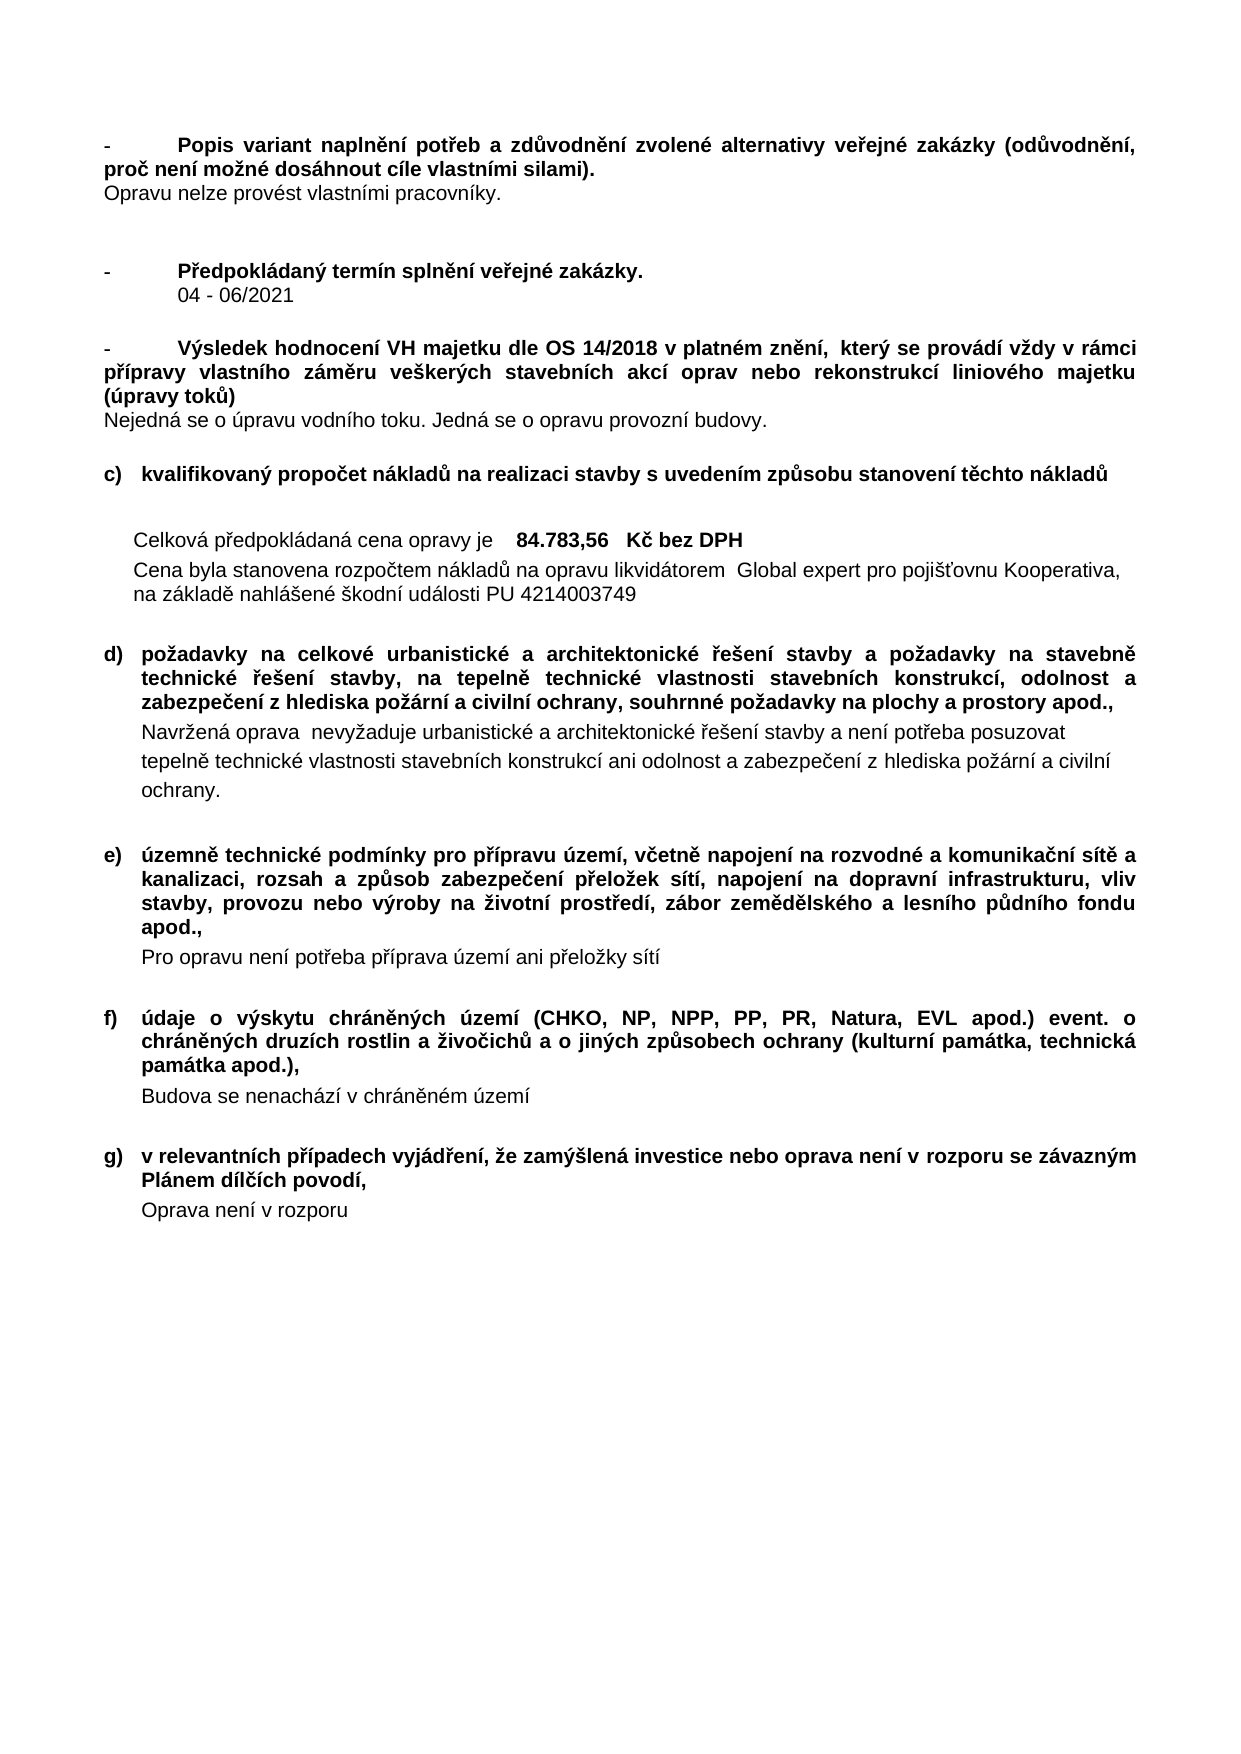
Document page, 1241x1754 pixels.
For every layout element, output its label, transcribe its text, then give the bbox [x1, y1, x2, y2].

text Opravu nelze provést vlastními pracovníky. [103, 181, 1137, 205]
list kvalifikovaný propočet nákladů na realizaci stavby s uvedením způsobu stanovení těchto nákladů [103, 462, 1137, 486]
text 04 - 06/2021 [103, 283, 1137, 307]
text Oprava není v rozporu [141, 1198, 1137, 1222]
list územně technické podmínky pro přípravu území, včetně napojení na rozvodné a komunikační sítě a kanalizaci, rozsah a způsob zabezpečení přeložek sítí, napojení na dopravní infrastrukturu, vliv stavby, provozu nebo výroby na životní prostředí, zábor zemědělského a lesního půdního fondu apod., [103, 843, 1137, 939]
text Budova se nenachází v chráněném území [141, 1083, 1137, 1107]
text Pro opravu není potřeba příprava území ani přeložky sítí [141, 945, 1137, 969]
text Cena byla stanovena rozpočtem nákladů na opravu likvidátorem Global expert pro pojišťovnu Kooperativa, na základě nahlášené škodní události PU 4214003749 [133, 558, 1137, 606]
text Celková předpokládaná cena opravy je 84.783,56 Kč bez DPH [133, 527, 1137, 551]
text Nejedná se o úpravu vodního toku. Jedná se o opravu provozní budovy. [103, 408, 1137, 432]
list Popis variant naplnění potřeb a zdůvodnění zvolené alternativy veřejné zakázky (odůvodnění, proč není možné dosáhnout cíle vlastními silami). [103, 133, 1137, 181]
list údaje o výskytu chráněných území (CHKO, NP, NPP, PP, PR, Natura, EVL apod.) event. o chráněných druzích rostlin a živočichů a o jiných způsobech ochrany (kulturní památka, technická památka apod.), [103, 1005, 1137, 1077]
list požadavky na celkové urbanistické a architektonické řešení stavby a požadavky na stavebně technické řešení stavby, na tepelně technické vlastnosti stavebních konstrukcí, odolnost a zabezpečení z hlediska požární a civilní ochrany, souhrnné požadavky na plochy a prostory apod., [103, 642, 1137, 714]
list v relevantních případech vyjádření, že zamýšlená investice nebo oprava není v rozporu se závazným Plánem dílčích povodí, [103, 1144, 1137, 1192]
text Navržená oprava nevyžaduje urbanistické a architektonické řešení stavby a není potřeba posuzovat tepelně technické vlastnosti stavebních konstrukcí ani odolnost a zabezpečení z hlediska požární a civilní ochrany. [141, 720, 1137, 802]
list Předpokládaný termín splnění veřejné zakázky. [103, 259, 1137, 283]
list Výsledek hodnocení VH majetku dle OS 14/2018 v platném znění, který se provádí vždy v rámci přípravy vlastního záměru veškerých stavebních akcí oprav nebo rekonstrukcí liniového majetku (úpravy toků) [103, 336, 1137, 408]
